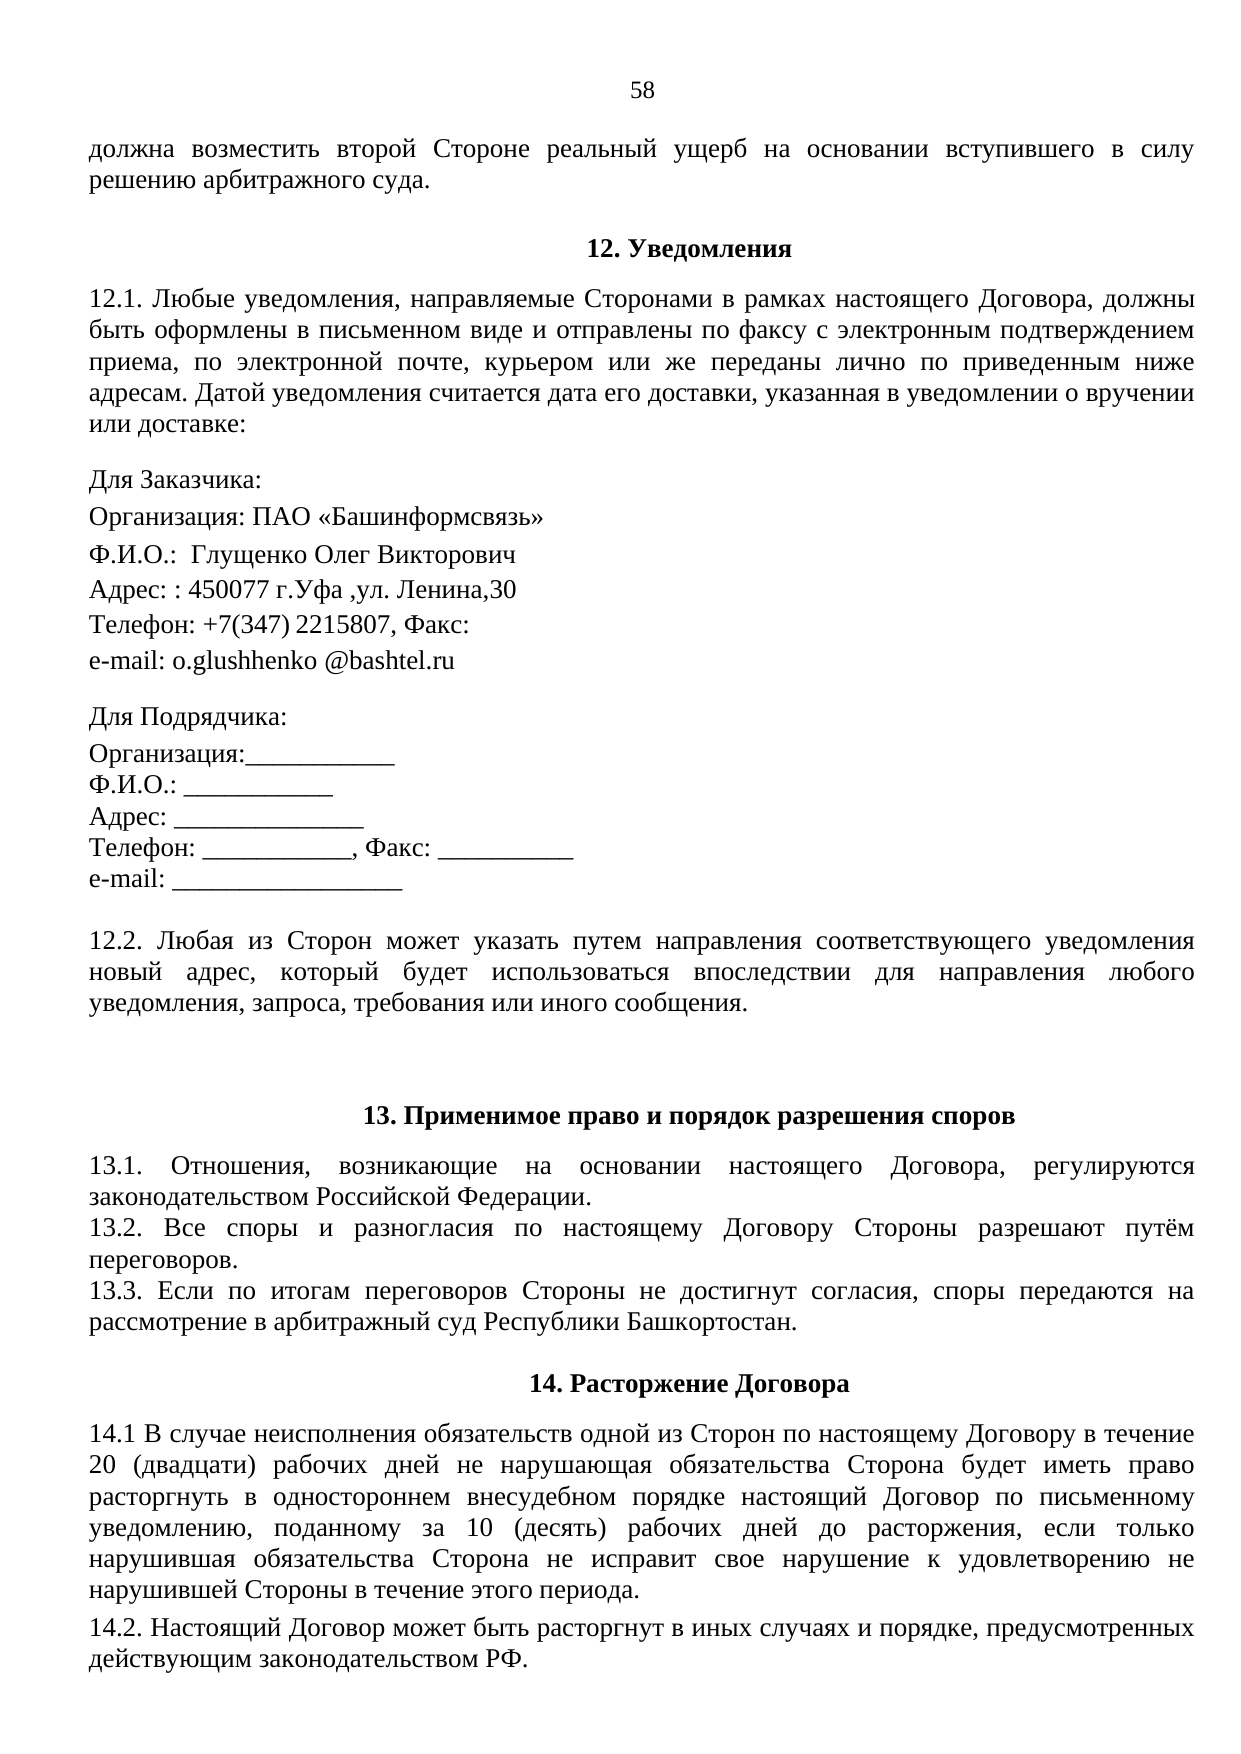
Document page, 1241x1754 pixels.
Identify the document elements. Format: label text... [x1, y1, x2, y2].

text Телефон: +7(347) 2215807, Факс: [89, 608, 1196, 640]
text Телефон: ___________, Факс: __________ [89, 831, 1196, 862]
text Адрес: ______________ [89, 800, 1196, 831]
text 12.2. Любая из Сторон может указать путем направления соответствующего уведомления новый адрес, который будет использоваться впоследствии для направления любого уведомления, запроса, требования или иного сообщения. [89, 924, 1196, 1018]
text 13.1. Отношения, возникающие на основании настоящего Договора, регулируются законодательством Российской Федерации. [89, 1149, 1196, 1212]
text Организация:___________ [89, 737, 1196, 768]
text Для Подрядчика: [89, 700, 1196, 731]
text Ф.И.О.: Глущенко Олег Викторович [89, 538, 1196, 569]
text 14.1 В случае неисполнения обязательств одной из Сторон по настоящему Договору в течение 20 (двадцати) рабочих дней не нарушающая обязательства Сторона будет иметь право расторгнуть в одностороннем внесудебном порядке настоящий Договор по письменному уведомлению, поданному за 10 (десять) рабочих дней до расторжения, если только нарушившая обязательства Сторона не исправит свое нарушение к удовлетворению не нарушившей Стороны в течение этого периода. [89, 1417, 1196, 1604]
text Адрес: : 450077 г.Уфа ,ул. Ленина,30 [89, 573, 1196, 604]
text 14. Расторжение Договора [182, 1367, 1196, 1398]
text 14.2. Настоящий Договор может быть расторгнут в иных случаях и порядке, предусмотренных действующим законодательством РФ. [89, 1611, 1196, 1673]
text 12. Уведомления [182, 232, 1196, 263]
text 12.1. Любые уведомления, направляемые Сторонами в рамках настоящего Договора, должны быть оформлены в письменном виде и отправлены по факсу с электронным подтверждением приема, по электронной почте, курьером или же переданы лично по приведенным ниже адресам. Датой уведомления считается дата его доставки, указанная в уведомлении о вручении или доставке: [89, 282, 1196, 438]
text 13.3. Если по итогам переговоров Стороны не достигнут согласия, споры передаются на рассмотрение в арбитражный суд Республики Башкортостан. [89, 1274, 1196, 1336]
text 13. Применимое право и порядок разрешения споров [182, 1099, 1196, 1130]
text 13.2. Все споры и разногласия по настоящему Договору Стороны разрешают путём переговоров. [89, 1212, 1196, 1274]
text Для Заказчика: [89, 463, 1196, 494]
text e-mail: o.glushhenko @bashtel.ru [89, 644, 1196, 675]
text Организация: ПАО «Башинформсвязь» [89, 501, 1196, 532]
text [89, 132, 1196, 195]
text e-mail: _________________ [89, 862, 1240, 893]
text Ф.И.О.: ___________ [89, 768, 1196, 800]
